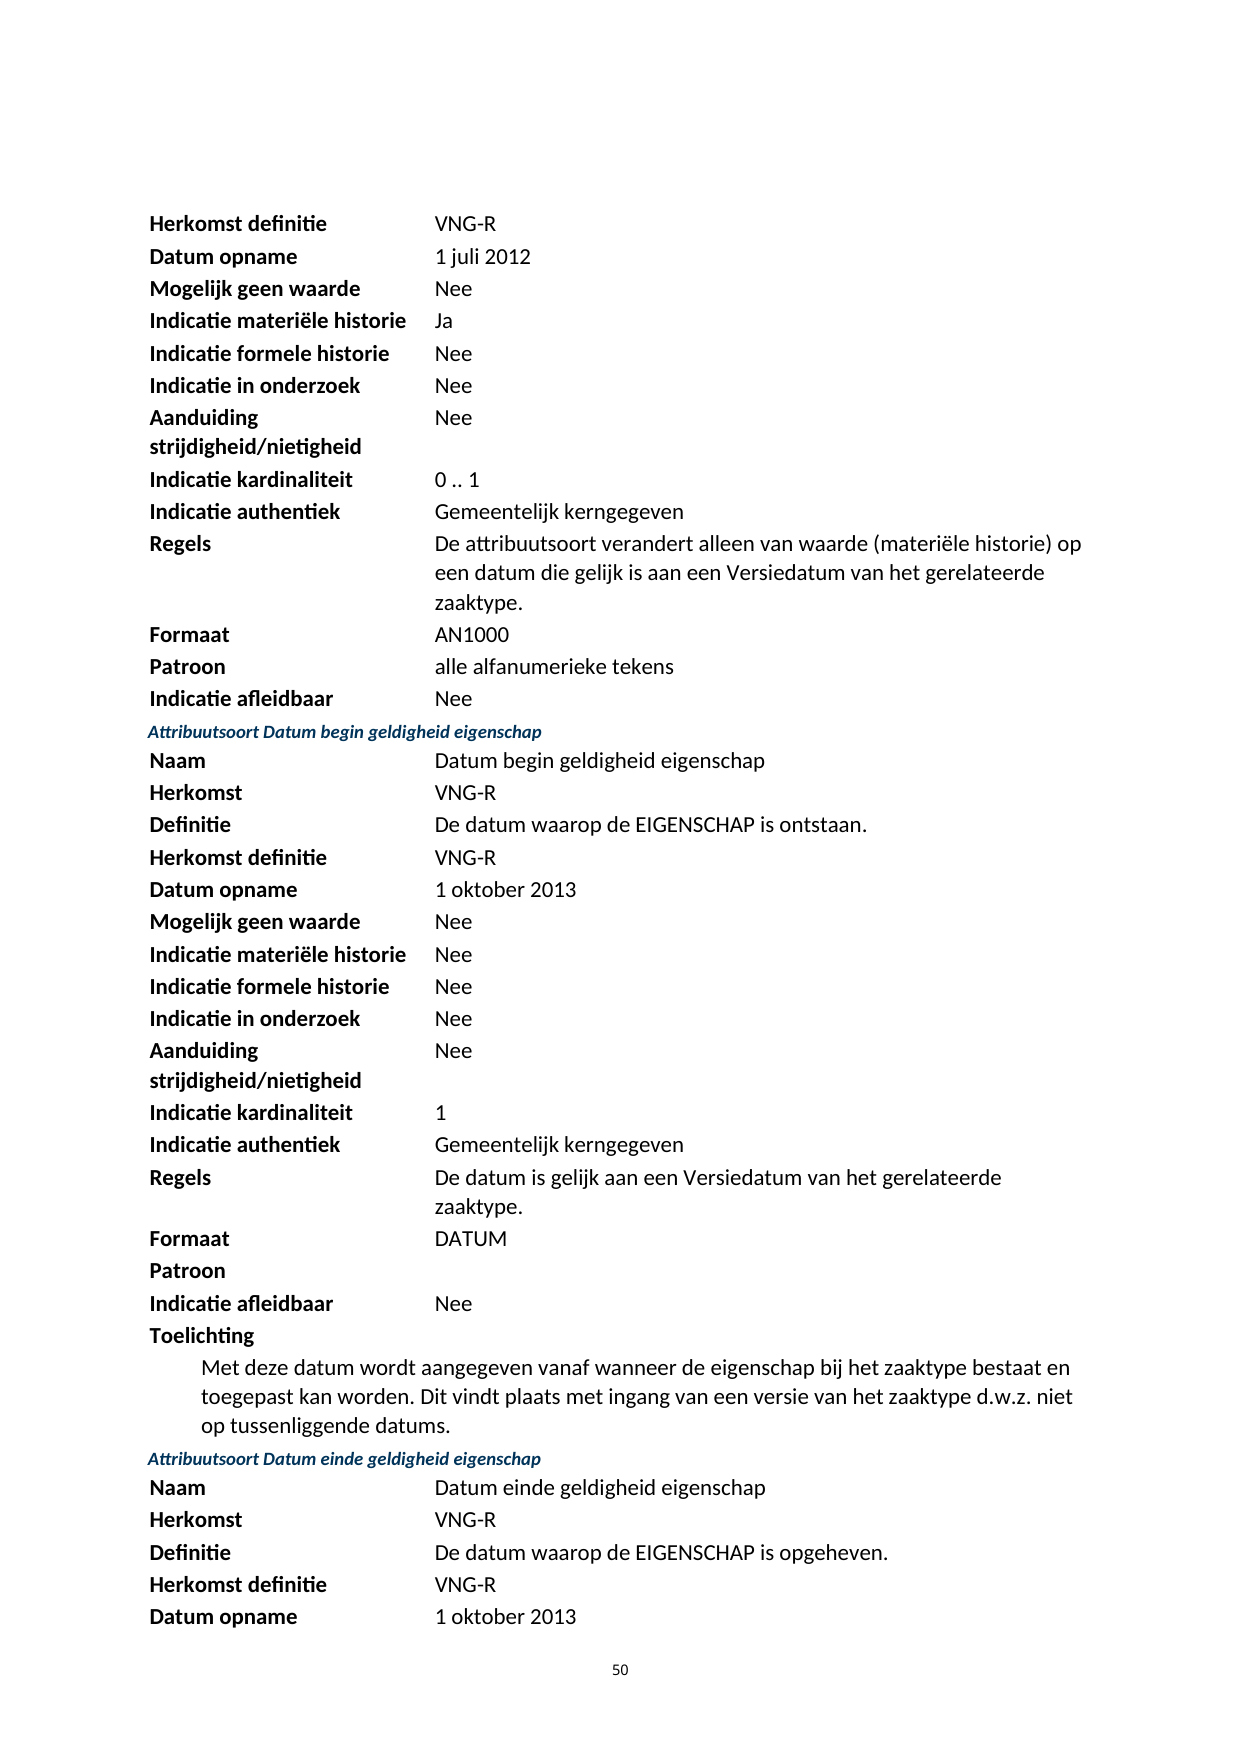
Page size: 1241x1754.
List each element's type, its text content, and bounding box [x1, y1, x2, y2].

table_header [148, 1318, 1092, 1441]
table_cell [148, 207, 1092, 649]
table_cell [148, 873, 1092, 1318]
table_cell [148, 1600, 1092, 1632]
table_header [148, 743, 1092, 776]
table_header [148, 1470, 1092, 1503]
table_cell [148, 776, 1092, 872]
subtitle Attribuutsoort Datum begin geldigheid eigenschap [148, 714, 1092, 743]
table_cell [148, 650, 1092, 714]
subtitle Attribuutsoort Datum einde geldigheid eigenschap [148, 1441, 1092, 1470]
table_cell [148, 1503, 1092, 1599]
